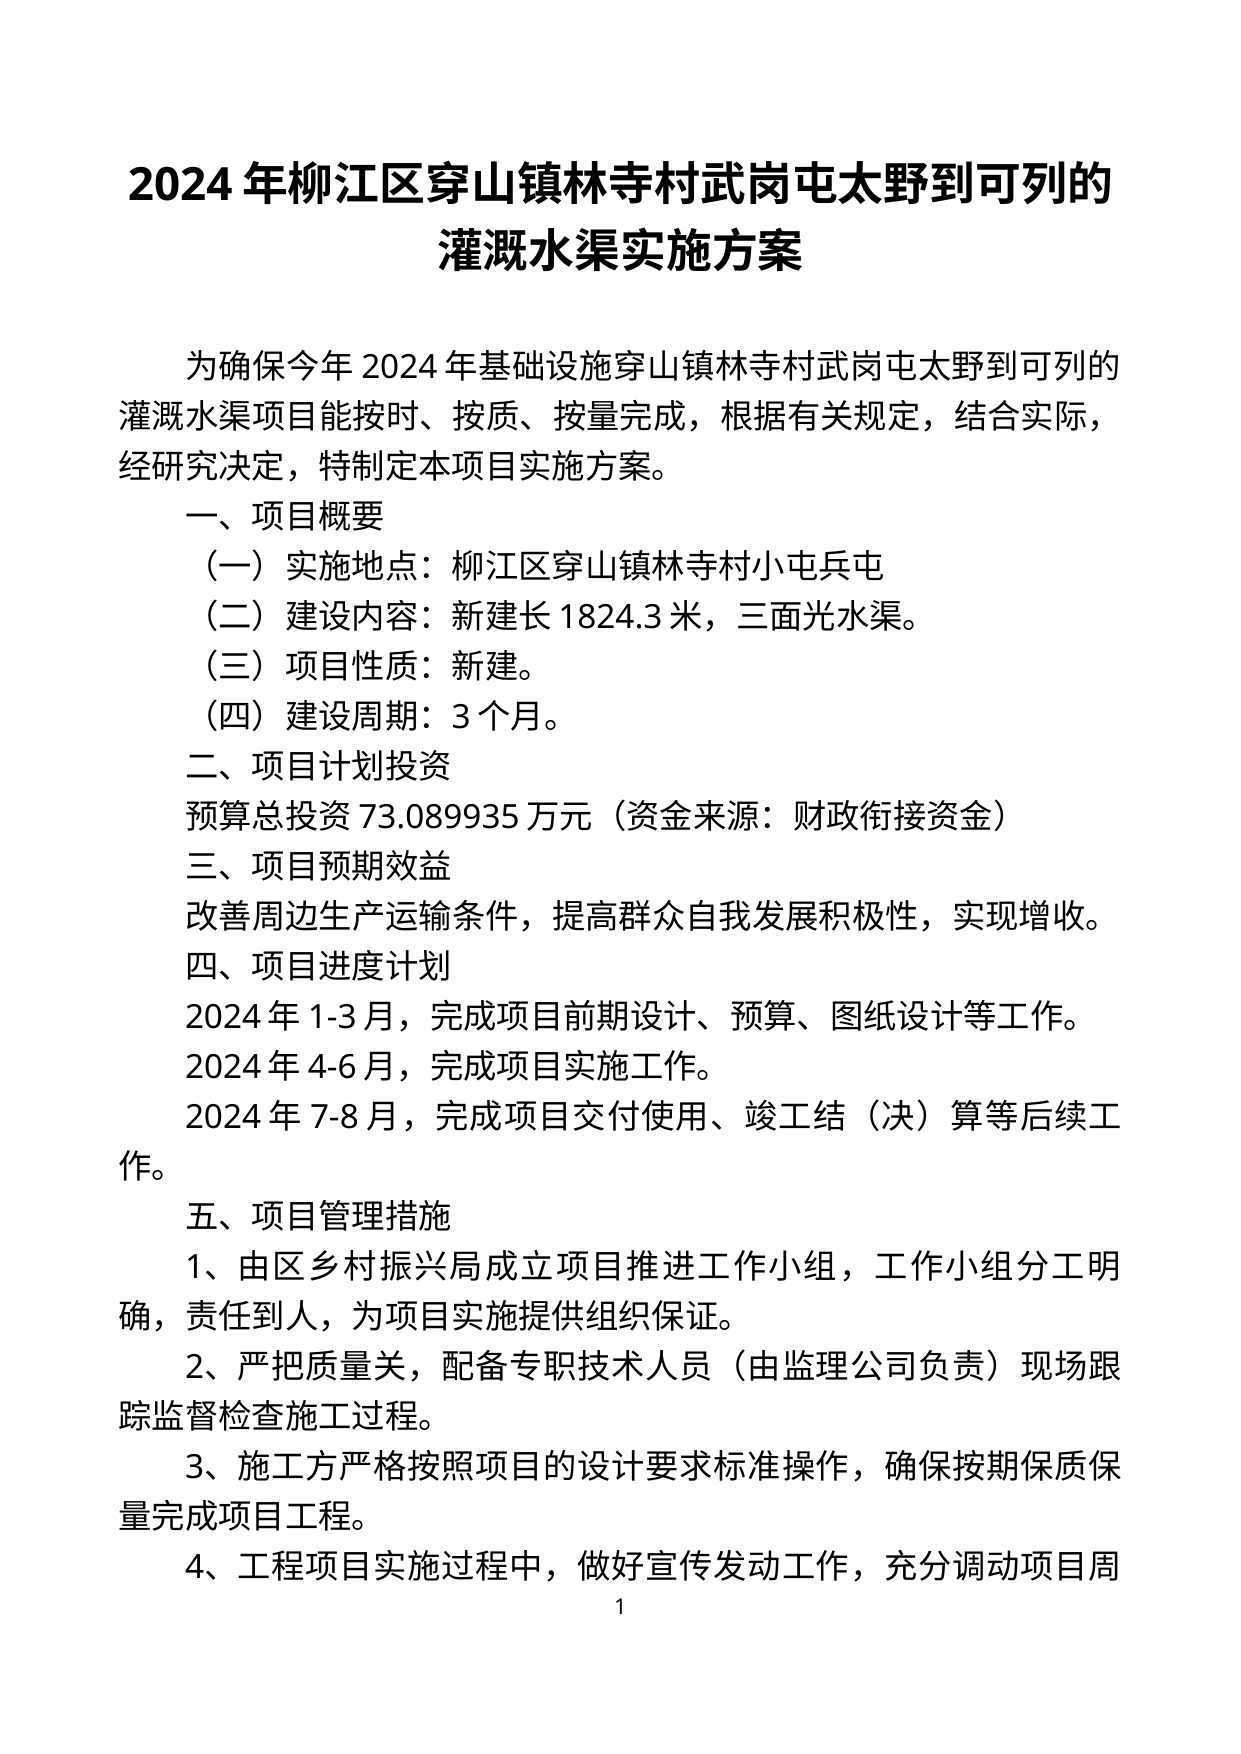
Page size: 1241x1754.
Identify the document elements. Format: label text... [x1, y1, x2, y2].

text 2024年4-6月，完成项目实施工作。 [118, 1039, 1122, 1089]
text （一）实施地点：柳江区穿山镇林寺村小屯兵屯 [118, 539, 1122, 589]
text （三）项目性质：新建。 [118, 639, 1122, 689]
list 严把质量关，配备专职技术人员（由监理公司负责）现场跟踪监督检查施工过程。 [118, 1339, 1122, 1439]
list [118, 1539, 1122, 1589]
text 预算总投资73.089935万元（资金来源：财政衔接资金） [118, 789, 1122, 839]
text 一、项目概要 [118, 489, 1122, 539]
text 2024年1-3月，完成项目前期设计、预算、图纸设计等工作。 [118, 989, 1122, 1039]
list 施工方严格按照项目的设计要求标准操作，确保按期保质保量完成项目工程。 [118, 1439, 1122, 1539]
text 2024年柳江区穿山镇林寺村武岗屯太野到可列的灌溉水渠实施方案 [118, 148, 1122, 281]
text 三、项目预期效益 [118, 839, 1122, 889]
text 四、项目进度计划 [118, 939, 1122, 989]
text 二、项目计划投资 [118, 739, 1122, 789]
list 由区乡村振兴局成立项目推进工作小组，工作小组分工明确，责任到人，为项目实施提供组织保证。 [118, 1239, 1122, 1339]
text 为确保今年2024年基础设施穿山镇林寺村武岗屯太野到可列的灌溉水渠项目能按时、按质、按量完成，根据有关规定，结合实际，经研究决定，特制定本项目实施方案。 [118, 339, 1122, 489]
text 2024年7-8月，完成项目交付使用、竣工结（决）算等后续工作。 [118, 1089, 1122, 1189]
list 项目管理措施 [118, 1189, 1122, 1239]
text （二）建设内容：新建长1824.3米，三面光水渠。 [118, 589, 1122, 639]
text （四）建设周期：3个月。 [118, 689, 1122, 739]
text 改善周边生产运输条件，提高群众自我发展积极性，实现增收。 [118, 889, 1122, 939]
